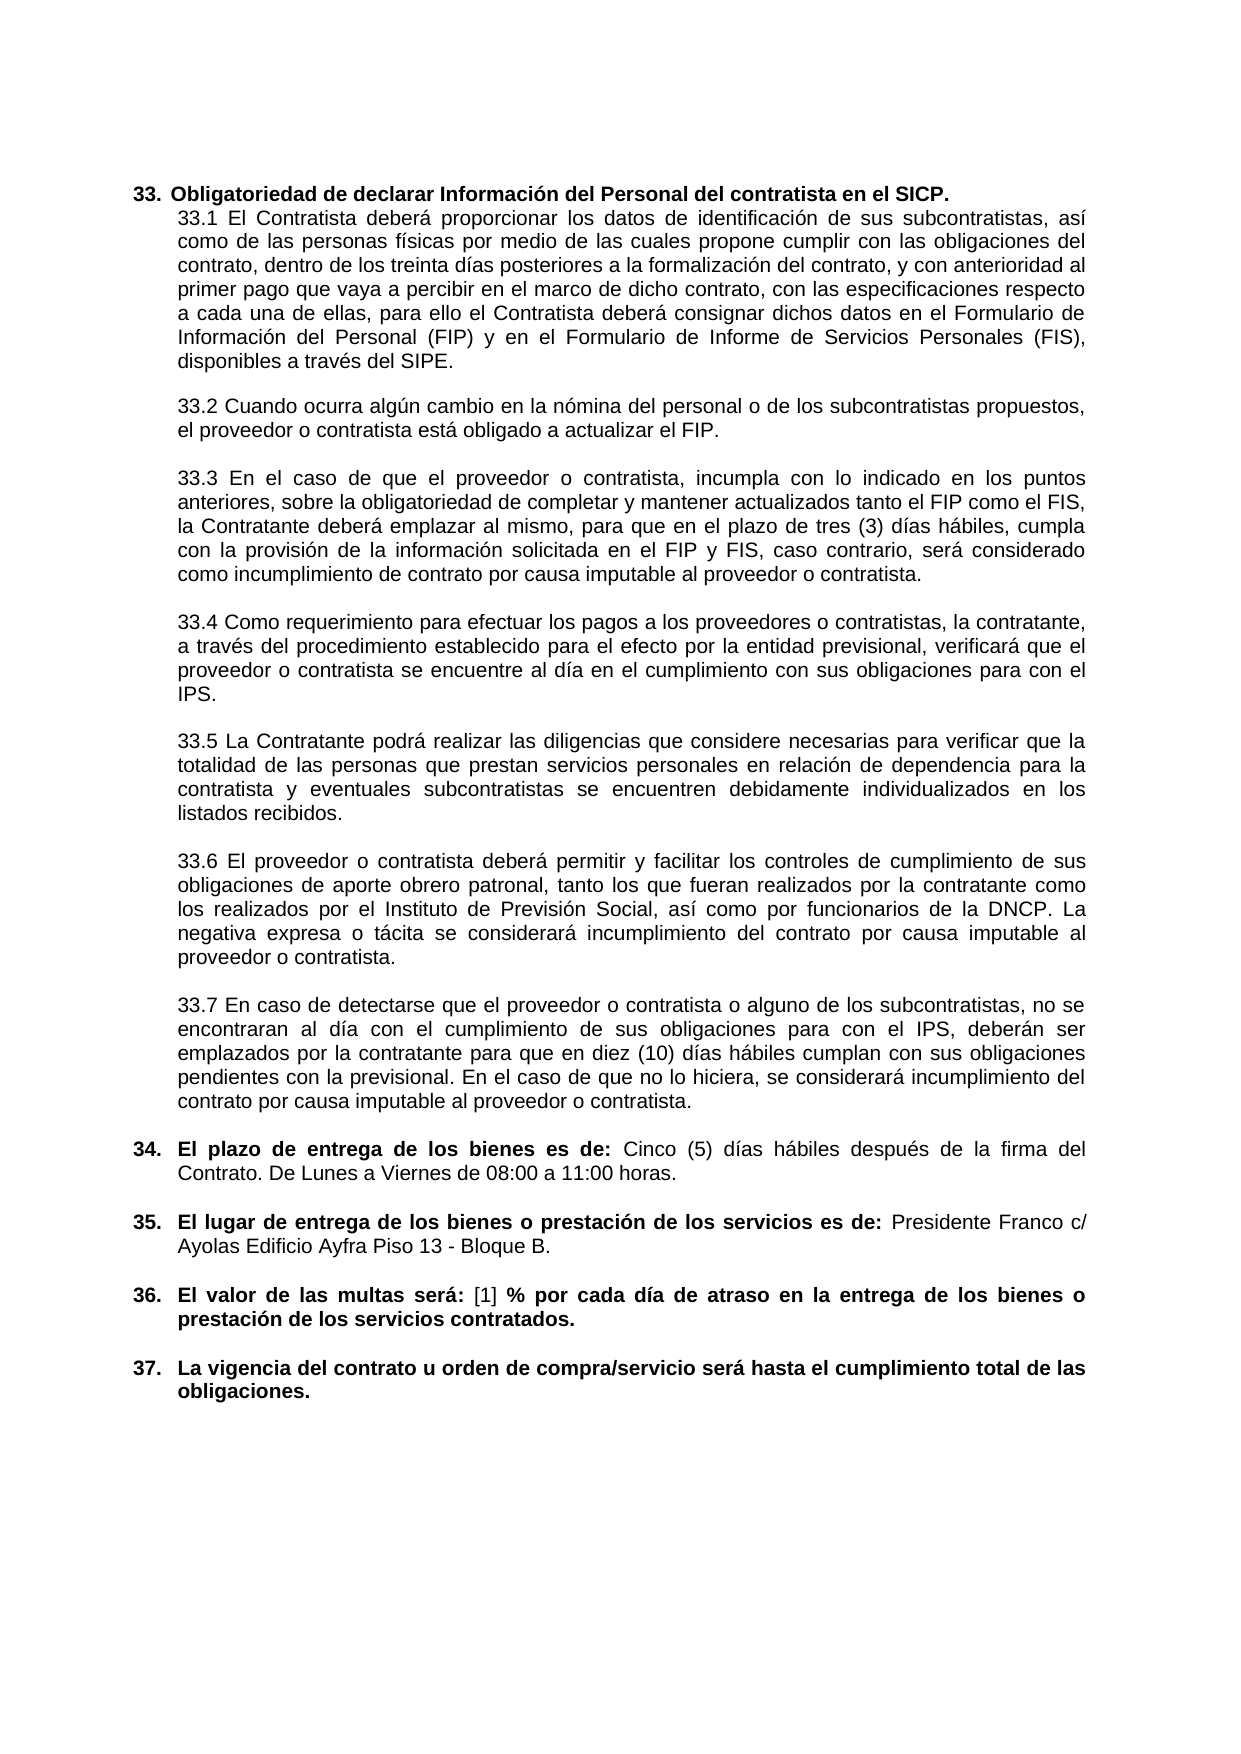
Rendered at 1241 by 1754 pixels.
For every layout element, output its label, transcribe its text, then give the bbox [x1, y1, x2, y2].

list Obligatoriedad de declarar Información del Personal del contratista en el SICP. [133, 181, 1087, 205]
text 33.6 El proveedor o contratista deberá permitir y facilitar los controles de cumplimiento de sus obligaciones de aporte obrero patronal, tanto los que fueran realizados por la contratante como los realizados por el Instituto de Previsión Social, así como por funcionarios de la DNCP. La negativa expresa o tácita se considerará incumplimiento del contrato por causa imputable al proveedor o contratista. [177, 849, 1087, 969]
text 37. La vigencia del contrato u orden de compra/servicio será hasta el cumplimiento total de las obligaciones. [133, 1355, 1087, 1403]
text 35. El lugar de entrega de los bienes o prestación de los servicios es de: Presidente Franco c/ Ayolas Edificio Ayfra Piso 13 - Bloque B. [133, 1209, 1087, 1257]
text 33.3 En el caso de que el proveedor o contratista, incumpla con lo indicado en los puntos anteriores, sobre la obligatoriedad de completar y mantener actualizados tanto el FIP como el FIS, la Contratante deberá emplazar al mismo, para que en el plazo de tres (3) días hábiles, cumpla con la provisión de la información solicitada en el FIP y FIS, caso contrario, será considerado como incumplimiento de contrato por causa imputable al proveedor o contratista. [177, 466, 1087, 586]
text 33.1 El Contratista deberá proporcionar los datos de identificación de sus subcontratistas, así como de las personas físicas por medio de las cuales propone cumplir con las obligaciones del contrato, dentro de los treinta días posteriores a la formalización del contrato, y con anterioridad al primer pago que vaya a percibir en el marco de dicho contrato, con las especificaciones respecto a cada una de ellas, para ello el Contratista deberá consignar dichos datos en el Formulario de Información del Personal (FIP) y en el Formulario de Informe de Servicios Personales (FIS), disponibles a través del SIPE. [177, 205, 1087, 373]
text 36. El valor de las multas será: [1] % por cada día de atraso en la entrega de los bienes o prestación de los servicios contratados. [133, 1282, 1087, 1330]
text 33.4 Como requerimiento para efectuar los pagos a los proveedores o contratistas, la contratante, a través del procedimiento establecido para el efecto por la entidad previsional, verificará que el proveedor o contratista se encuentre al día en el cumplimiento con sus obligaciones para con el IPS. [177, 609, 1087, 705]
text 33.5 La Contratante podrá realizar las diligencias que considere necesarias para verificar que la totalidad de las personas que prestan servicios personales en relación de dependencia para la contratista y eventuales subcontratistas se encuentren debidamente individualizados en los listados recibidos. [177, 729, 1087, 825]
text 34. El plazo de entrega de los bienes es de: Cinco (5) días hábiles después de la firma del Contrato. De Lunes a Viernes de 08:00 a 11:00 horas. [133, 1137, 1087, 1184]
text 33.2 Cuando ocurra algún cambio en la nómina del personal o de los subcontratistas propuestos, el proveedor o contratista está obligado a actualizar el FIP. [177, 394, 1087, 442]
text 33.7 En caso de detectarse que el proveedor o contratista o alguno de los subcontratistas, no se encontraran al día con el cumplimiento de sus obligaciones para con el IPS, deberán ser emplazados por la contratante para que en diez (10) días hábiles cumplan con sus obligaciones pendientes con la previsional. En el caso de que no lo hiciera, se considerará incumplimiento del contrato por causa imputable al proveedor o contratista. [177, 993, 1087, 1113]
